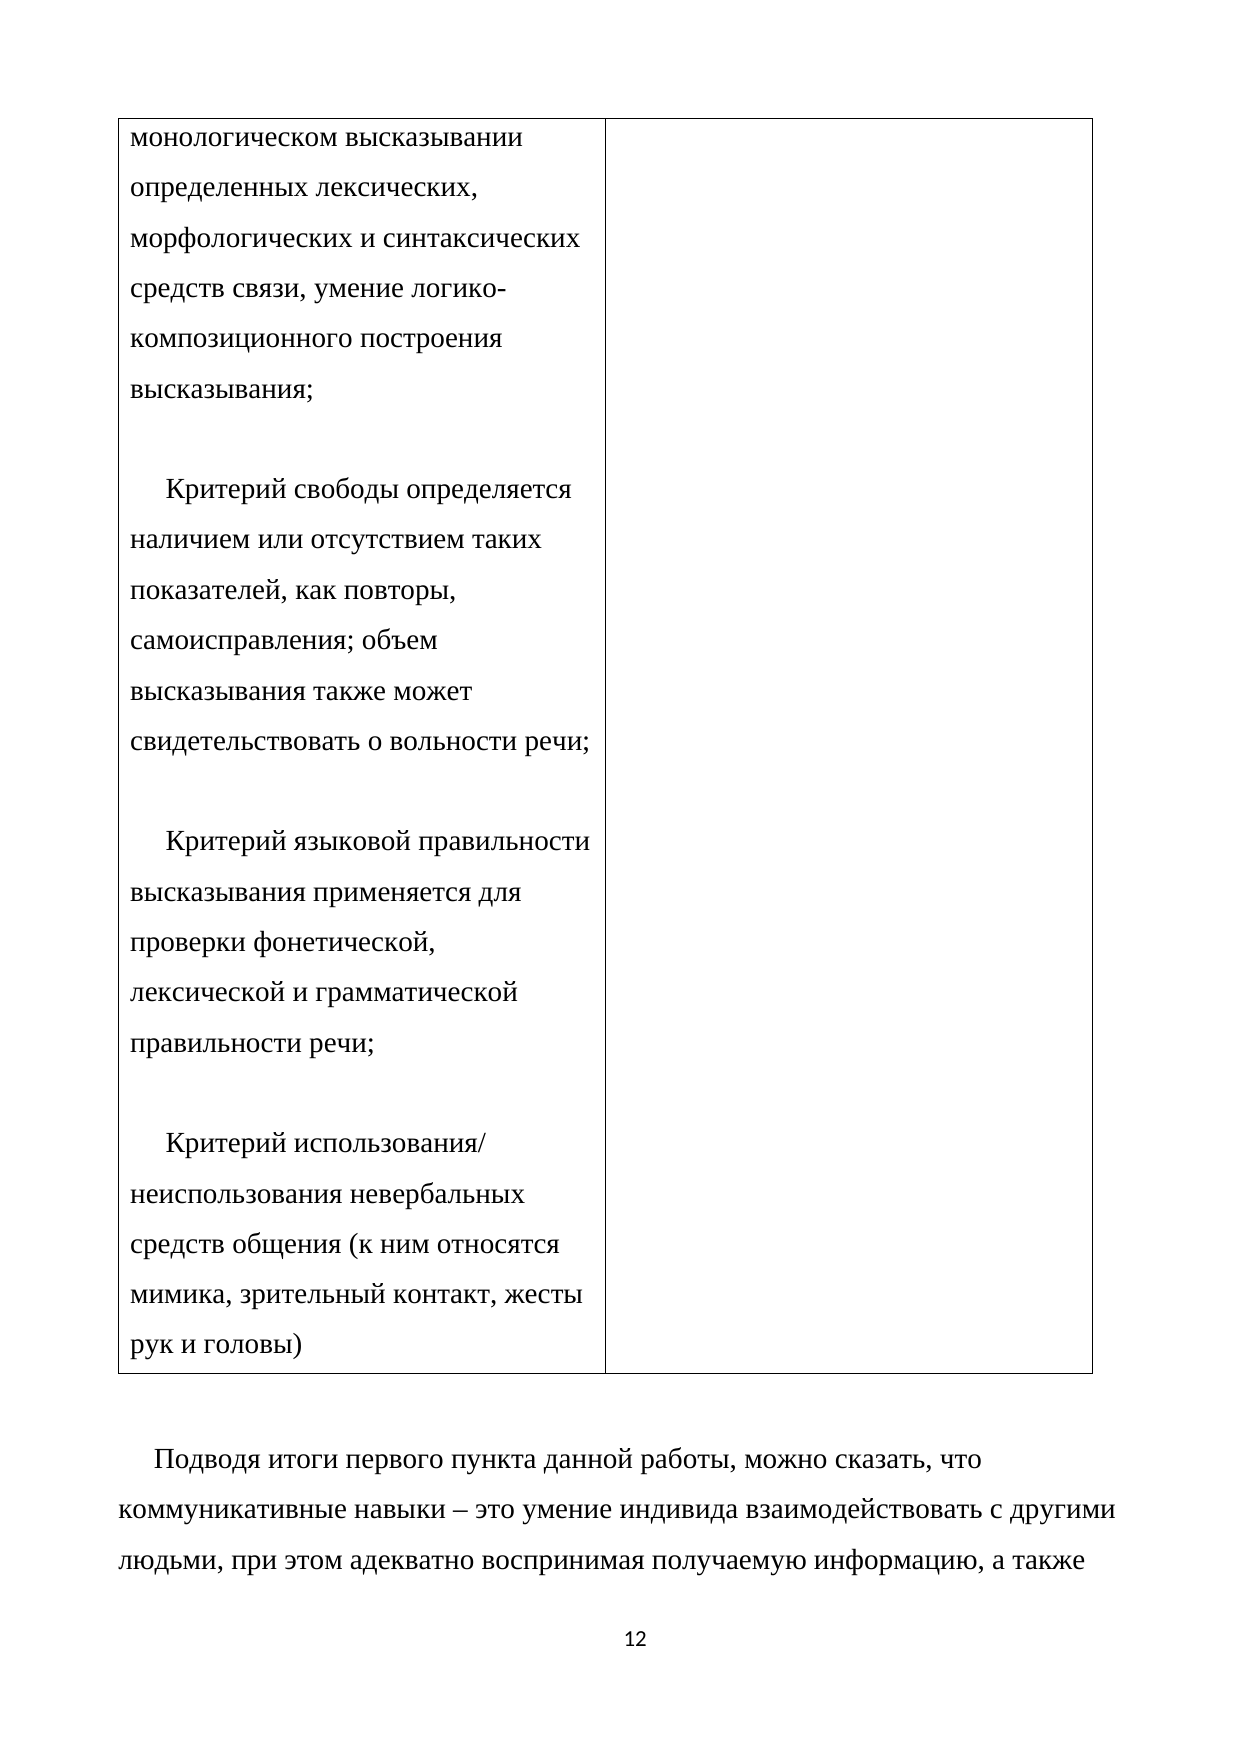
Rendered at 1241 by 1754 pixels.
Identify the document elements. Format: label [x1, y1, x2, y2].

table_cell [119, 119, 605, 1373]
table_cell [606, 119, 1092, 1373]
text [118, 1441, 1152, 1576]
